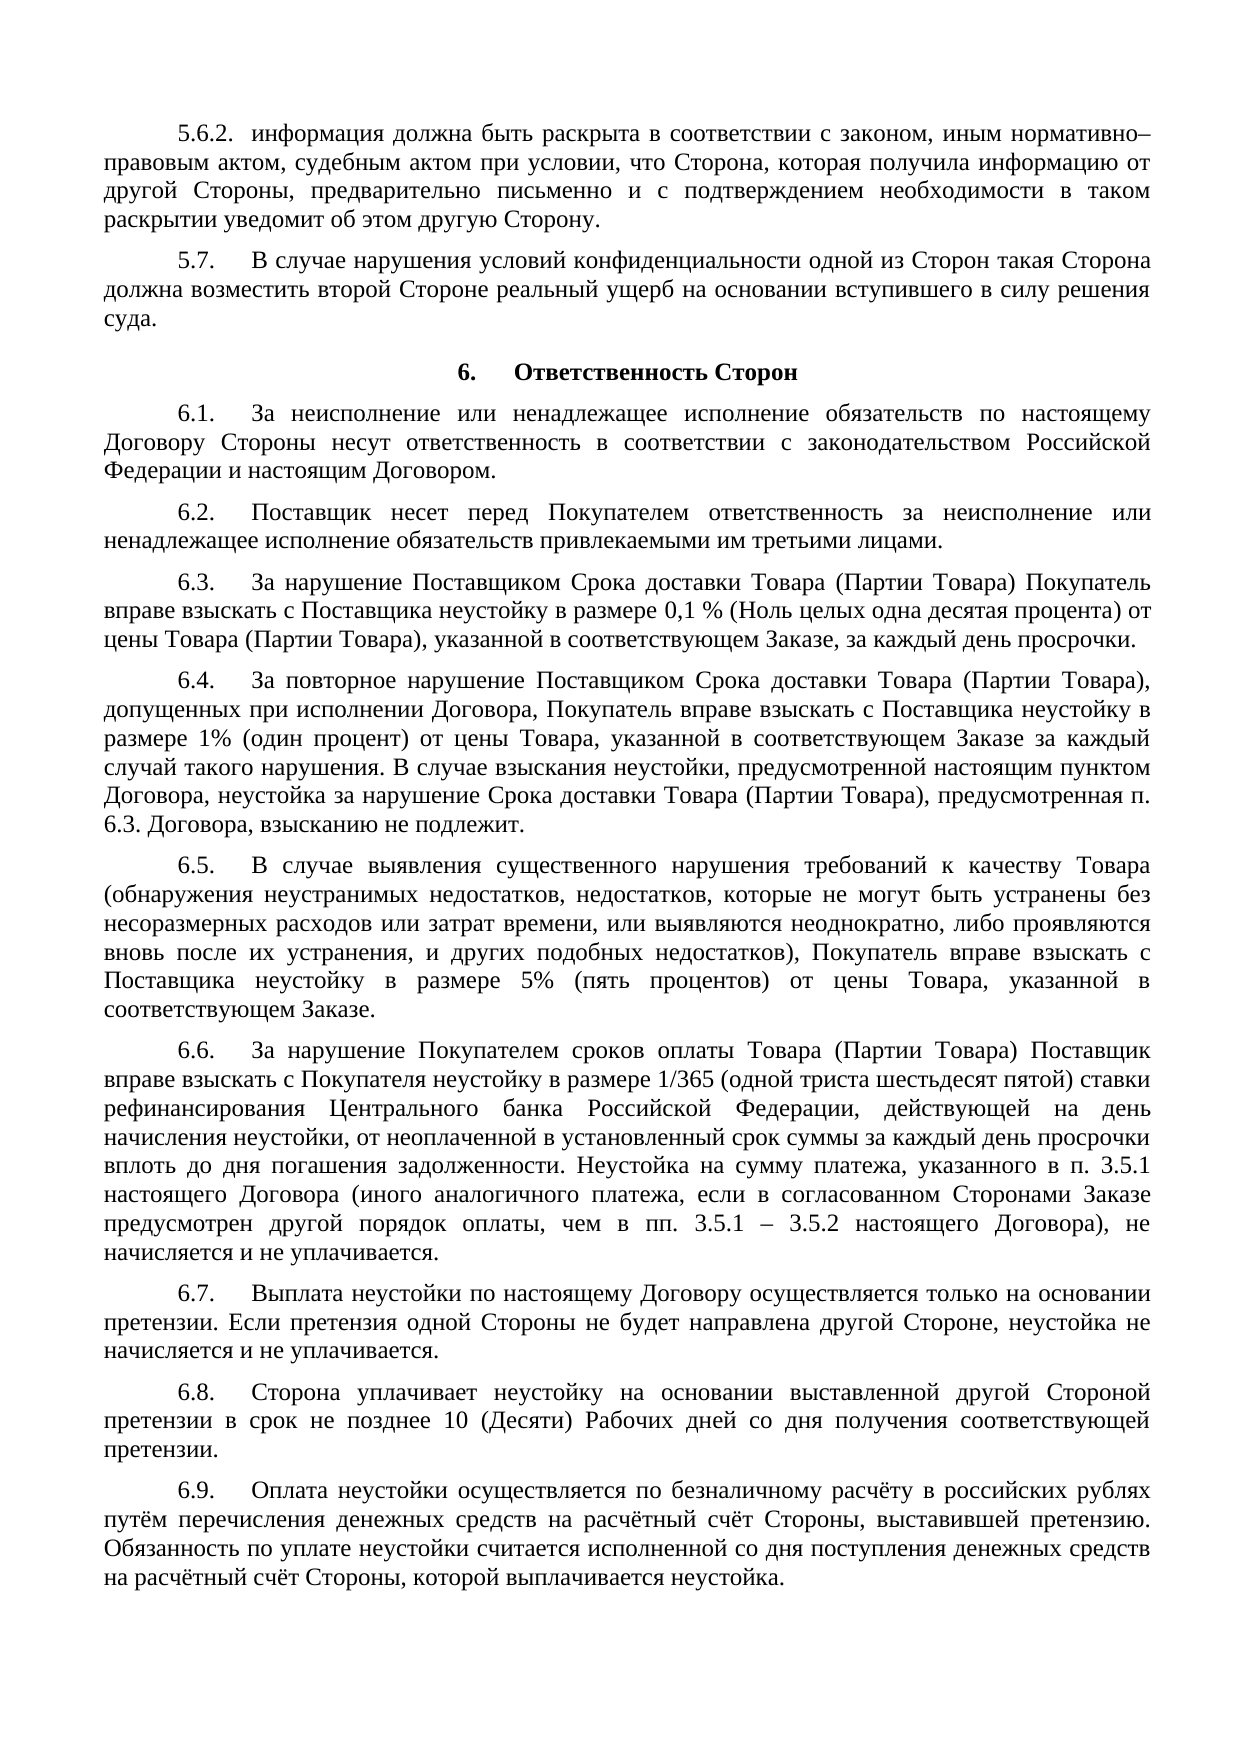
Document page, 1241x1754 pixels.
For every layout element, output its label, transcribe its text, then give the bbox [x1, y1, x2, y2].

list Сторона уплачивает неустойку на основании выставленной другой Стороной претензии в срок не позднее 10 (Десяти) Рабочих дней со дня получения соответствующей претензии. [103, 1377, 1152, 1463]
list Выплата неустойки по настоящему Договору осуществляется только на основании претензии. Если претензия одной Стороны не будет направлена другой Стороне, неустойка не начисляется и не уплачивается. [103, 1278, 1152, 1364]
list За повторное нарушение Поставщиком Срока доставки Товара (Партии Товара), допущенных при исполнении Договора, Покупатель вправе взыскать с Поставщика неустойку в размере 1% (один процент) от цены Товара, указанной в соответствующем Заказе за каждый случай такого нарушения. В случае взыскания неустойки, предусмотренной настоящим пунктом Договора, неустойка за нарушение Срока доставки Товара (Партии Товара), предусмотренная п. 6.3. Договора, взысканию не подлежит. [103, 666, 1152, 838]
list В случае нарушения условий конфиденциальности одной из Сторон такая Сторона должна возместить второй Стороне реальный ущерб на основании вступившего в силу решения суда. [103, 246, 1152, 332]
list информация должна быть раскрыта в соответствии с законом, иным нормативно–правовым актом, судебным актом при условии, что Сторона, которая получила информацию от другой Стороны, предварительно письменно и с подтверждением необходимости в таком раскрытии уведомит об этом другую Сторону. [103, 118, 1152, 233]
list Поставщик несет перед Покупателем ответственность за неисполнение или ненадлежащее исполнение обязательств привлекаемыми им третьими лицами. [103, 497, 1152, 554]
list Оплата неустойки осуществляется по безналичному расчёту в российских рублях путём перечисления денежных средств на расчётный счёт Стороны, выставившей претензию. Обязанность по уплате неустойки считается исполненной со дня поступления денежных средств на расчётный счёт Стороны, которой выплачивается неустойка. [103, 1476, 1152, 1591]
list За неисполнение или ненадлежащее исполнение обязательств по настоящему Договору Стороны несут ответственность в соответствии с законодательством Российской Федерации и настоящим Договором. [103, 398, 1152, 484]
list За нарушение Покупателем сроков оплаты Товара (Партии Товара) Поставщик вправе взыскать с Покупателя неустойку в размере 1/365 (одной триста шестьдесят пятой) ставки рефинансирования Центрального банка Российской Федерации, действующей на день начисления неустойки, от неоплаченной в установленный срок суммы за каждый день просрочки вплоть до дня погашения задолженности. Неустойка на сумму платежа, указанного в п. 3.5.1 настоящего Договора (иного аналогичного платежа, если в согласованном Сторонами Заказе предусмотрен другой порядок оплаты, чем в пп. 3.5.1 – 3.5.2 настоящего Договора), не начисляется и не уплачивается. [103, 1036, 1152, 1266]
list За нарушение Поставщиком Срока доставки Товара (Партии Товара) Покупатель вправе взыскать с Поставщика неустойку в размере 0,1 % (Ноль целых одна десятая процента) от цены Товара (Партии Товара), указанной в соответствующем Заказе, за каждый день просрочки. [103, 567, 1152, 653]
list В случае выявления существенного нарушения требований к качеству Товара (обнаружения неустранимых недостатков, недостатков, которые не могут быть устранены без несоразмерных расходов или затрат времени, или выявляются неоднократно, либо проявляются вновь после их устранения, и других подобных недостатков), Покупатель вправе взыскать с Поставщика неустойку в размере 5% (пять процентов) от цены Товара, указанной в соответствующем Заказе. [103, 851, 1152, 1023]
list Ответственность Сторон [103, 357, 1152, 386]
